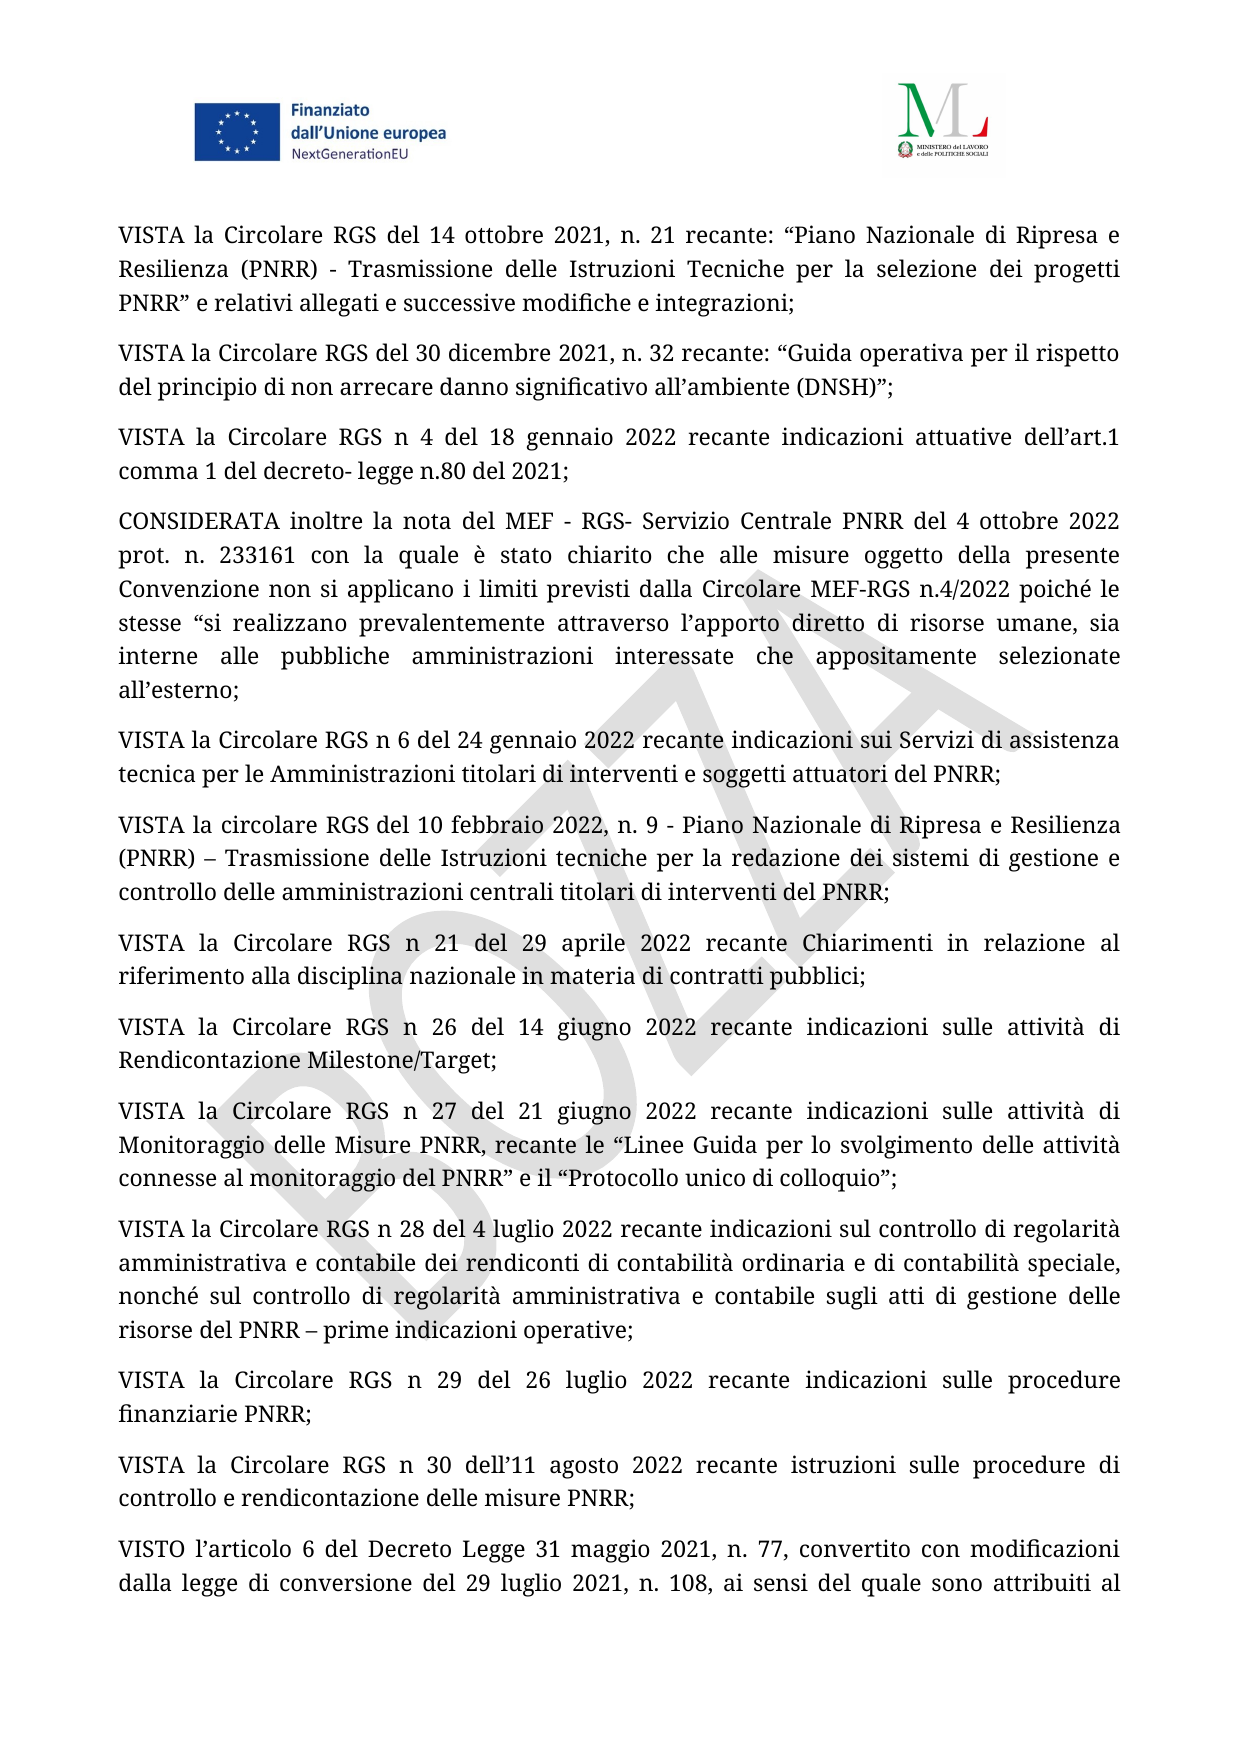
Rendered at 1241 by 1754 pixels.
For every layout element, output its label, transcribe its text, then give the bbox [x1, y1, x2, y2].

text VISTA la Circolare RGS del 30 dicembre 2021, n. 32 recante: “Guida operativa per il rispetto del principio di non arrecare danno significativo all’ambiente (DNSH)”; [118, 337, 1122, 402]
text VISTA la Circolare RGS del 14 ottobre 2021, n. 21 recante: “Piano Nazionale di Ripresa e Resilienza (PNRR) - Trasmissione delle Istruzioni Tecniche per la selezione dei progetti PNRR” e relativi allegati e successive modifiche e integrazioni; [118, 219, 1122, 318]
text VISTA la Circolare RGS n 6 del 24 gennaio 2022 recante indicazioni sui Servizi di assistenza tecnica per le Amministrazioni titolari di interventi e soggetti attuatori del PNRR; [118, 724, 1122, 789]
text VISTA la Circolare RGS n 4 del 18 gennaio 2022 recante indicazioni attuative dell’art.1 comma 1 del decreto- legge n.80 del 2021; [118, 421, 1122, 486]
text VISTA la Circolare RGS n 21 del 29 aprile 2022 recante Chiarimenti in relazione al riferimento alla disciplina nazionale in materia di contratti pubblici; [118, 926, 1122, 991]
text VISTA la Circolare RGS n 29 del 26 luglio 2022 recante indicazioni sulle procedure finanziarie PNRR; [118, 1396, 1122, 1429]
picture [193, 97, 453, 163]
text VISTA la Circolare RGS n 27 del 21 giugno 2022 recante indicazioni sulle attività di Monitoraggio delle Misure PNRR, recante le “Linee Guida per lo svolgimento delle attività connesse al monitoraggio del PNRR” e il “Protocollo unico di colloquio”; [118, 1095, 1122, 1193]
text VISTA la Circolare RGS n 28 del 4 luglio 2022 recante indicazioni sul controllo di regolarità amministrativa e contabile dei rendiconti di contabilità ordinaria e di contabilità speciale, nonché sul controllo di regolarità amministrativa e contabile sugli atti di gestione delle risorse del PNRR – prime indicazioni operative; [118, 1213, 1122, 1345]
text VISTA la Circolare RGS n 26 del 14 giugno 2022 recante indicazioni sulle attività di Rendicontazione Milestone/Target; [118, 1011, 1122, 1076]
picture [881, 73, 1007, 178]
text VISTA la Circolare RGS n 30 dell’11 agosto 2022 recante istruzioni sulle procedure di controllo e rendicontazione delle misure PNRR; [118, 1480, 1122, 1513]
text VISTA la circolare RGS del 10 febbraio 2022, n. 9 - Piano Nazionale di Ripresa e Resilienza (PNRR) – Trasmissione delle Istruzioni tecniche per la redazione dei sistemi di gestione e controllo delle amministrazioni centrali titolari di interventi del PNRR; [118, 808, 1122, 907]
text CONSIDERATA inoltre la nota del MEF - RGS- Servizio Centrale PNRR del 4 ottobre 2022 prot. n. 233161 con la quale è stato chiarito che alle misure oggetto della presente Convenzione non si applicano i limiti previsti dalla Circolare MEF-RGS n.4/2022 poiché le stesse “si realizzano prevalentemente attraverso l’apporto diretto di risorse umane, sia interne alle pubbliche amministrazioni interessate che appositamente selezionate all’esterno; [118, 505, 1122, 705]
